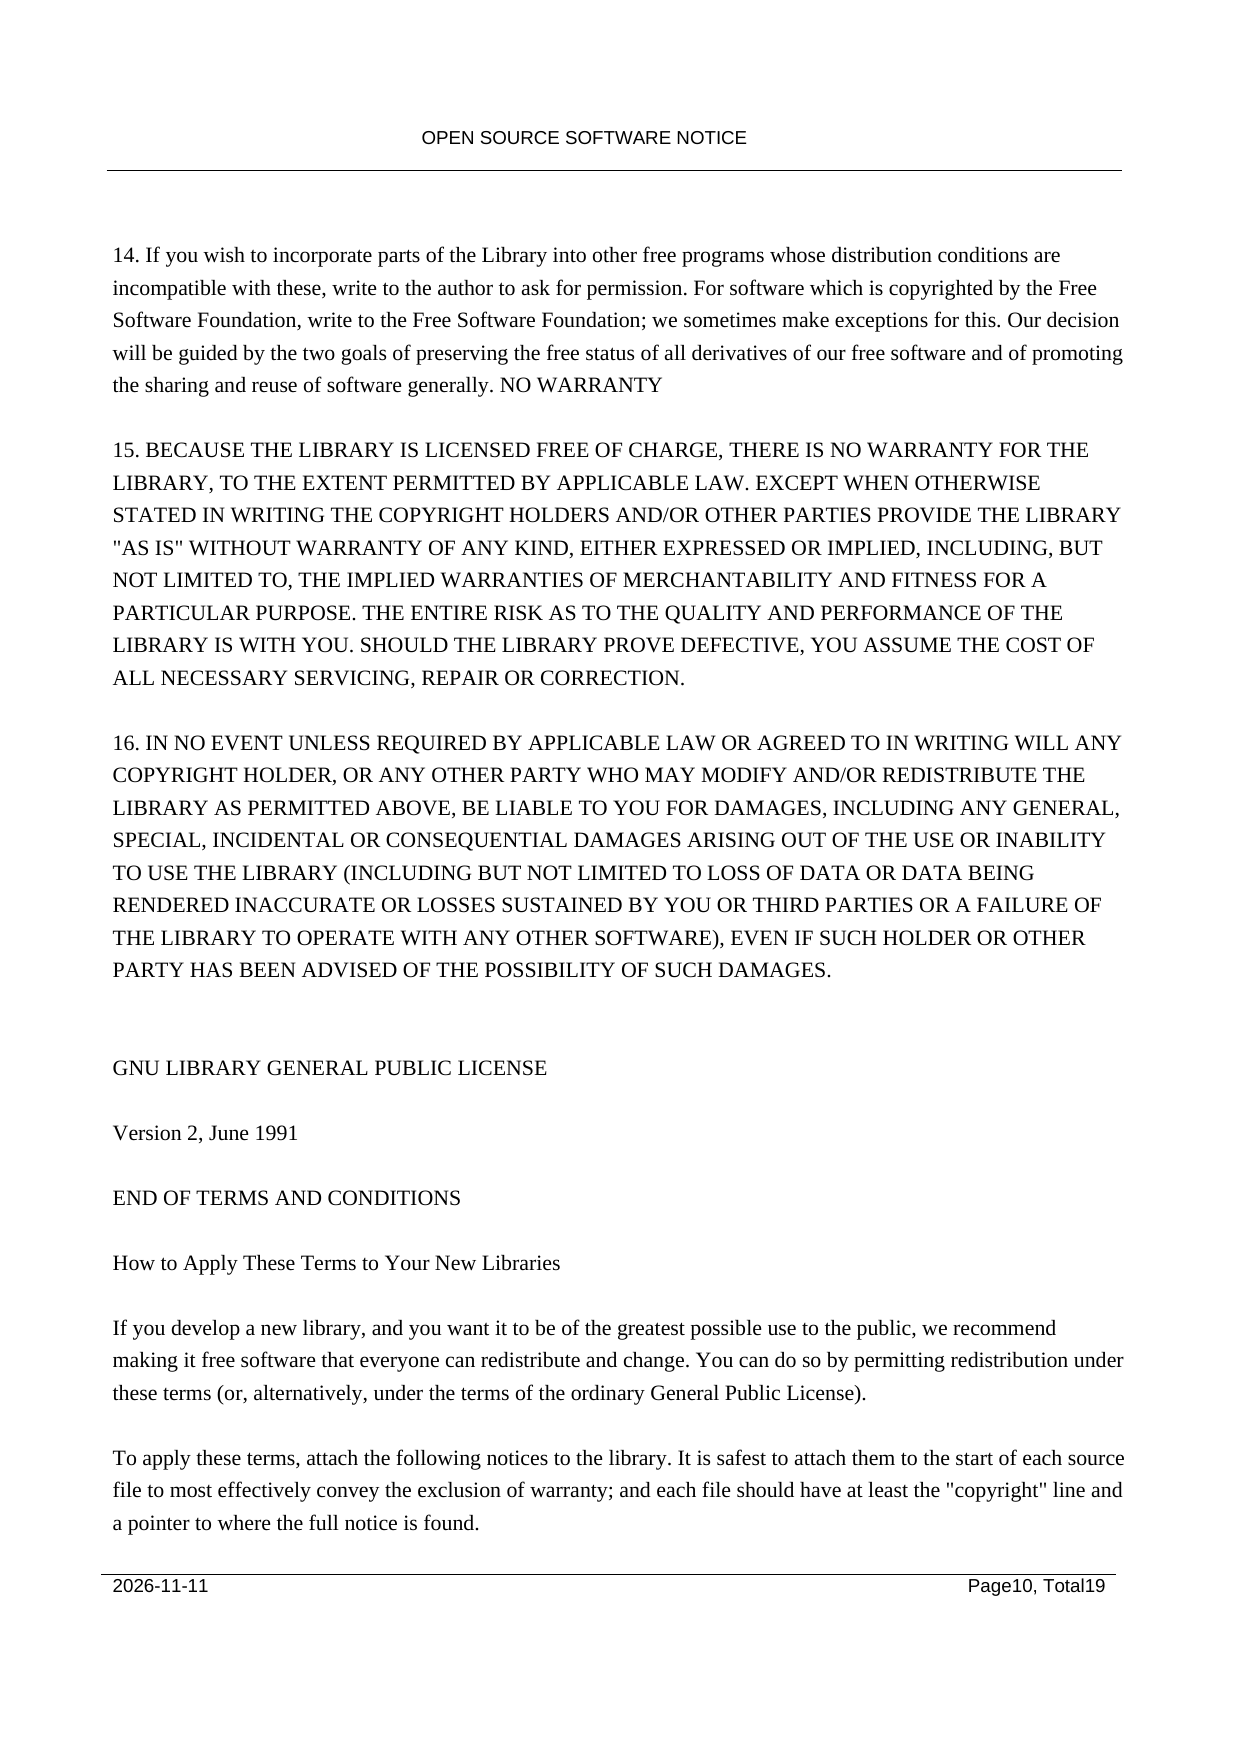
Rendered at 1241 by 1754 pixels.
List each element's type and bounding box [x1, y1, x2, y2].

text [112, 206, 1128, 1539]
